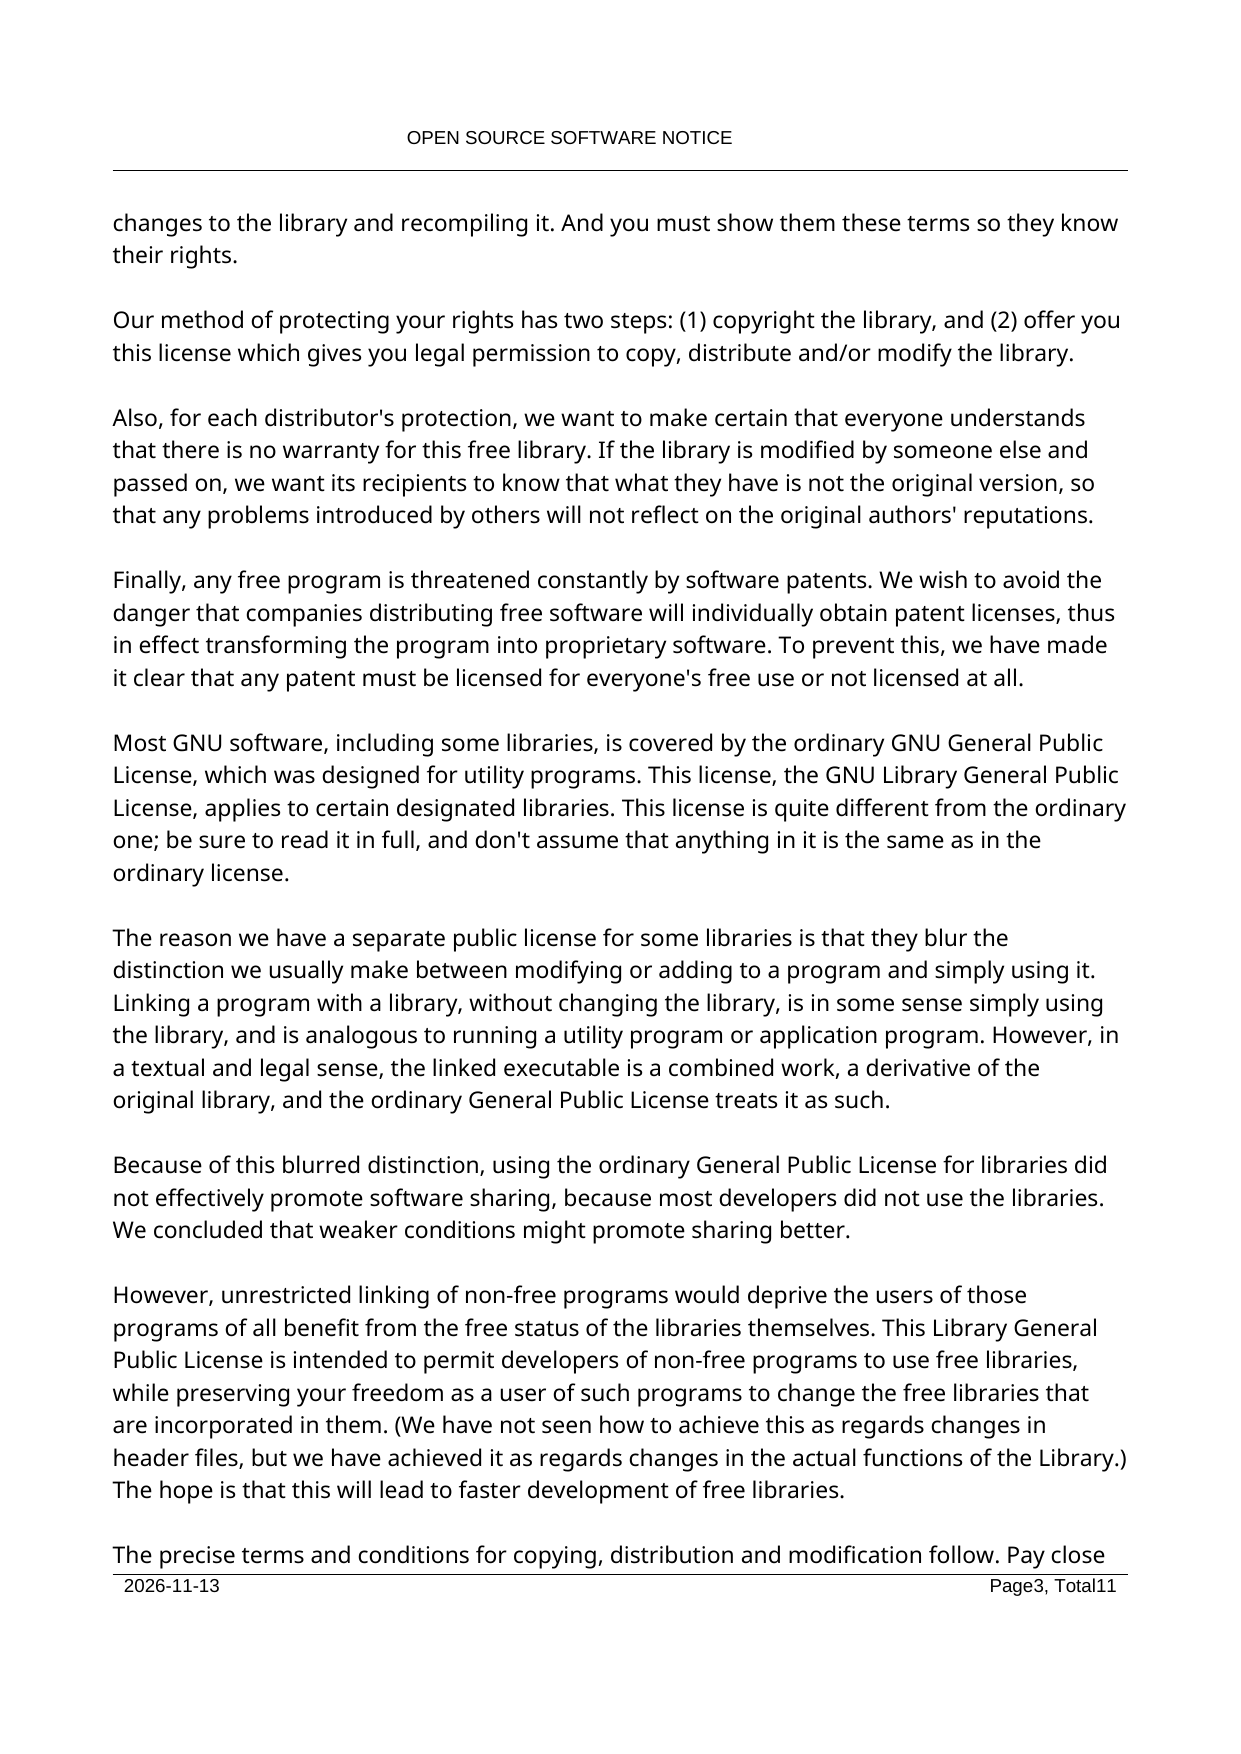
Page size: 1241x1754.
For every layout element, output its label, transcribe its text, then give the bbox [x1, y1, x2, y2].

text Also, for each distributor's protection, we want to make certain that everyone understands that there is no warranty for this free library. If the library is modified by someone else and passed on, we want its recipients to know that what they have is not the original version, so that any problems introduced by others will not reflect on the original authors' reputations. [112, 401, 1128, 531]
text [112, 206, 1128, 271]
text However, unrestricted linking of non-free programs would deprive the users of those programs of all benefit from the free status of the libraries themselves. This Library General Public License is intended to permit developers of non-free programs to use free libraries, while preserving your freedom as a user of such programs to change the free libraries that are incorporated in them. (We have not seen how to achieve this as regards changes in header files, but we have achieved it as regards changes in the actual functions of the Library.) The hope is that this will lead to faster development of free libraries. [112, 1279, 1128, 1506]
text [112, 1539, 1128, 1571]
text The reason we have a separate public license for some libraries is that they blur the distinction we usually make between modifying or adding to a program and simply using it. Linking a program with a library, without changing the library, is in some sense simply using the library, and is analogous to running a utility program or application program. However, in a textual and legal sense, the linked executable is a combined work, a derivative of the original library, and the ordinary General Public License treats it as such. [112, 921, 1128, 1116]
text Because of this blurred distinction, using the ordinary General Public License for libraries did not effectively promote software sharing, because most developers did not use the libraries. We concluded that weaker conditions might promote sharing better. [112, 1149, 1128, 1246]
text Finally, any free program is threatened constantly by software patents. We wish to avoid the danger that companies distributing free software will individually obtain patent licenses, thus in effect transforming the program into proprietary software. To prevent this, we have made it clear that any patent must be licensed for everyone's free use or not licensed at all. [112, 564, 1128, 694]
text Most GNU software, including some libraries, is covered by the ordinary GNU General Public License, which was designed for utility programs. This license, the GNU Library General Public License, applies to certain designated libraries. This license is quite different from the ordinary one; be sure to read it in full, and don't assume that anything in it is the same as in the ordinary license. [112, 726, 1128, 889]
text Our method of protecting your rights has two steps: (1) copyright the library, and (2) offer you this license which gives you legal permission to copy, distribute and/or modify the library. [112, 304, 1128, 369]
